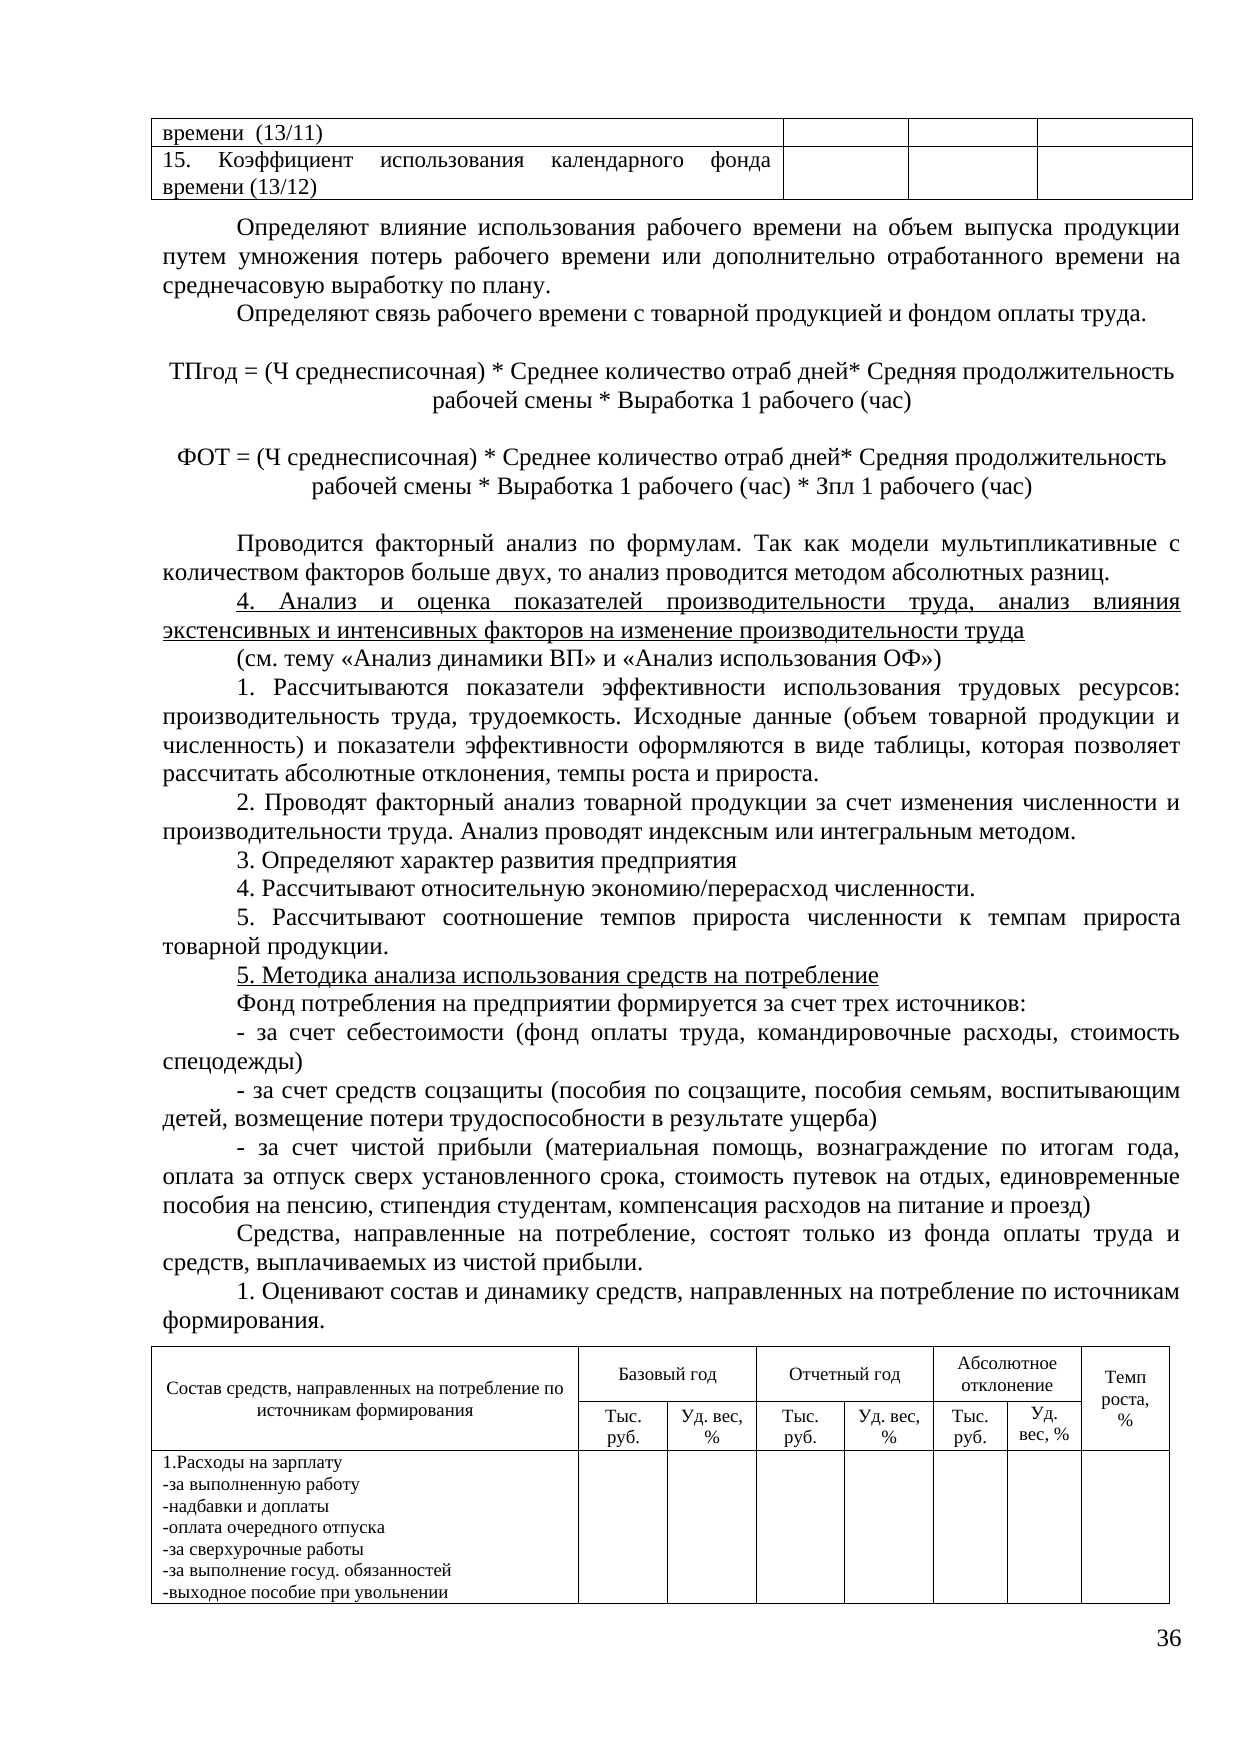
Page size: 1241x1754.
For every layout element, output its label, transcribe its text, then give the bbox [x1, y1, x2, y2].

text (см. тему «Анализ динамики ВП» и «Анализ использования ОФ») [162, 643, 1181, 672]
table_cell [152, 1451, 578, 1602]
table_header Отчетный год [757, 1347, 933, 1401]
table_cell Уд. вес, % [1008, 1402, 1081, 1450]
table_cell [1038, 119, 1192, 146]
table_header Темп роста, % [1082, 1347, 1169, 1450]
table_header Абсолютное отклонение [934, 1347, 1081, 1401]
table_cell [784, 147, 908, 199]
table_cell [934, 1451, 1007, 1602]
text 5. Рассчитывают соотношение темпов прироста численности к темпам прироста товарной продукции. [162, 902, 1181, 960]
text 1. Оценивают состав и динамику средств, направленных на потребление по источникам формирования. [162, 1276, 1181, 1333]
table_cell [1038, 147, 1192, 199]
table_cell 15. Коэффициент использования календарного фонда времени (13/12) [152, 147, 783, 199]
table_cell [909, 119, 1037, 146]
text Средства, направленные на потребление, состоят только из фонда оплаты труда и средств, выплачиваемых из чистой прибыли. [162, 1218, 1181, 1276]
table_cell [579, 1451, 667, 1602]
table_cell Тыс. руб. [579, 1402, 667, 1450]
text 4. Рассчитывают относительную экономию/перерасход численности. [162, 873, 1181, 902]
table_cell [909, 147, 1037, 199]
table_cell Уд. вес, % [668, 1402, 756, 1450]
text 1. Рассчитываются показатели эффективности использования трудовых ресурсов: производительность труда, трудоемкость. Исходные данные (объем товарной продукции и численность) и показатели эффективности оформляются в виде таблицы, которая позволяет рассчитать абсолютные отклонения, темпы роста и прироста. [162, 672, 1181, 787]
text 2. Проводят факторный анализ товарной продукции за счет изменения численности и производительности труда. Анализ проводят индексным или интегральным методом. [162, 787, 1181, 845]
text ФОТ = (Ч среднесписочная) * Среднее количество отраб дней* Средняя продолжительность рабочей смены * Выработка 1 рабочего (час) * Зпл 1 рабочего (час) [162, 442, 1181, 500]
text - за счет чистой прибыли (материальная помощь, вознаграждение по итогам года, оплата за отпуск сверх установленного срока, стоимость путевок на отдых, единовременные пособия на пенсию, стипендия студентам, компенсация расходов на питание и проезд) [162, 1132, 1181, 1218]
table_cell [845, 1451, 933, 1602]
table_cell Тыс. руб. [757, 1402, 844, 1450]
text ТПгод = (Ч среднесписочная) * Среднее количество отраб дней* Средняя продолжительность рабочей смены * Выработка 1 рабочего (час) [162, 356, 1181, 413]
table_cell [668, 1451, 756, 1602]
text 4. Анализ и оценка показателей производительности труда, анализ влияния экстенсивных и интенсивных факторов на изменение производительности труда [162, 586, 1181, 643]
text Фонд потребления на предприятии формируется за счет трех источников: [162, 988, 1181, 1017]
text 3. Определяют характер развития предприятия [162, 845, 1181, 873]
text Проводится факторный анализ по формулам. Так как модели мультипликативные с количеством факторов больше двух, то анализ проводится методом абсолютных разниц. [162, 528, 1181, 586]
text Определяют влияние использования рабочего времени на объем выпуска продукции путем умножения потерь рабочего времени или дополнительно отработанного времени на среднечасовую выработку по плану. [162, 212, 1181, 298]
text 5. Методика анализа использования средств на потребление [162, 960, 1181, 988]
text Определяют связь рабочего времени с товарной продукцией и фондом оплаты труда. [162, 298, 1181, 327]
table_header Состав средств, направленных на потребление по источникам формирования [152, 1347, 578, 1450]
table_cell [1008, 1451, 1081, 1602]
table_cell [757, 1451, 844, 1602]
table_header Базовый год [579, 1347, 756, 1401]
table_cell [1082, 1451, 1169, 1602]
text - за счет средств соцзащиты (пособия по соцзащите, пособия семьям, воспитывающим детей, возмещение потери трудоспособности в результате ущерба) [162, 1075, 1181, 1132]
table_cell Уд. вес, % [845, 1402, 933, 1450]
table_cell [152, 119, 783, 146]
text - за счет себестоимости (фонд оплаты труда, командировочные расходы, стоимость спецодежды) [162, 1017, 1181, 1075]
table_cell Тыс. руб. [934, 1402, 1007, 1450]
table_cell [784, 119, 908, 146]
